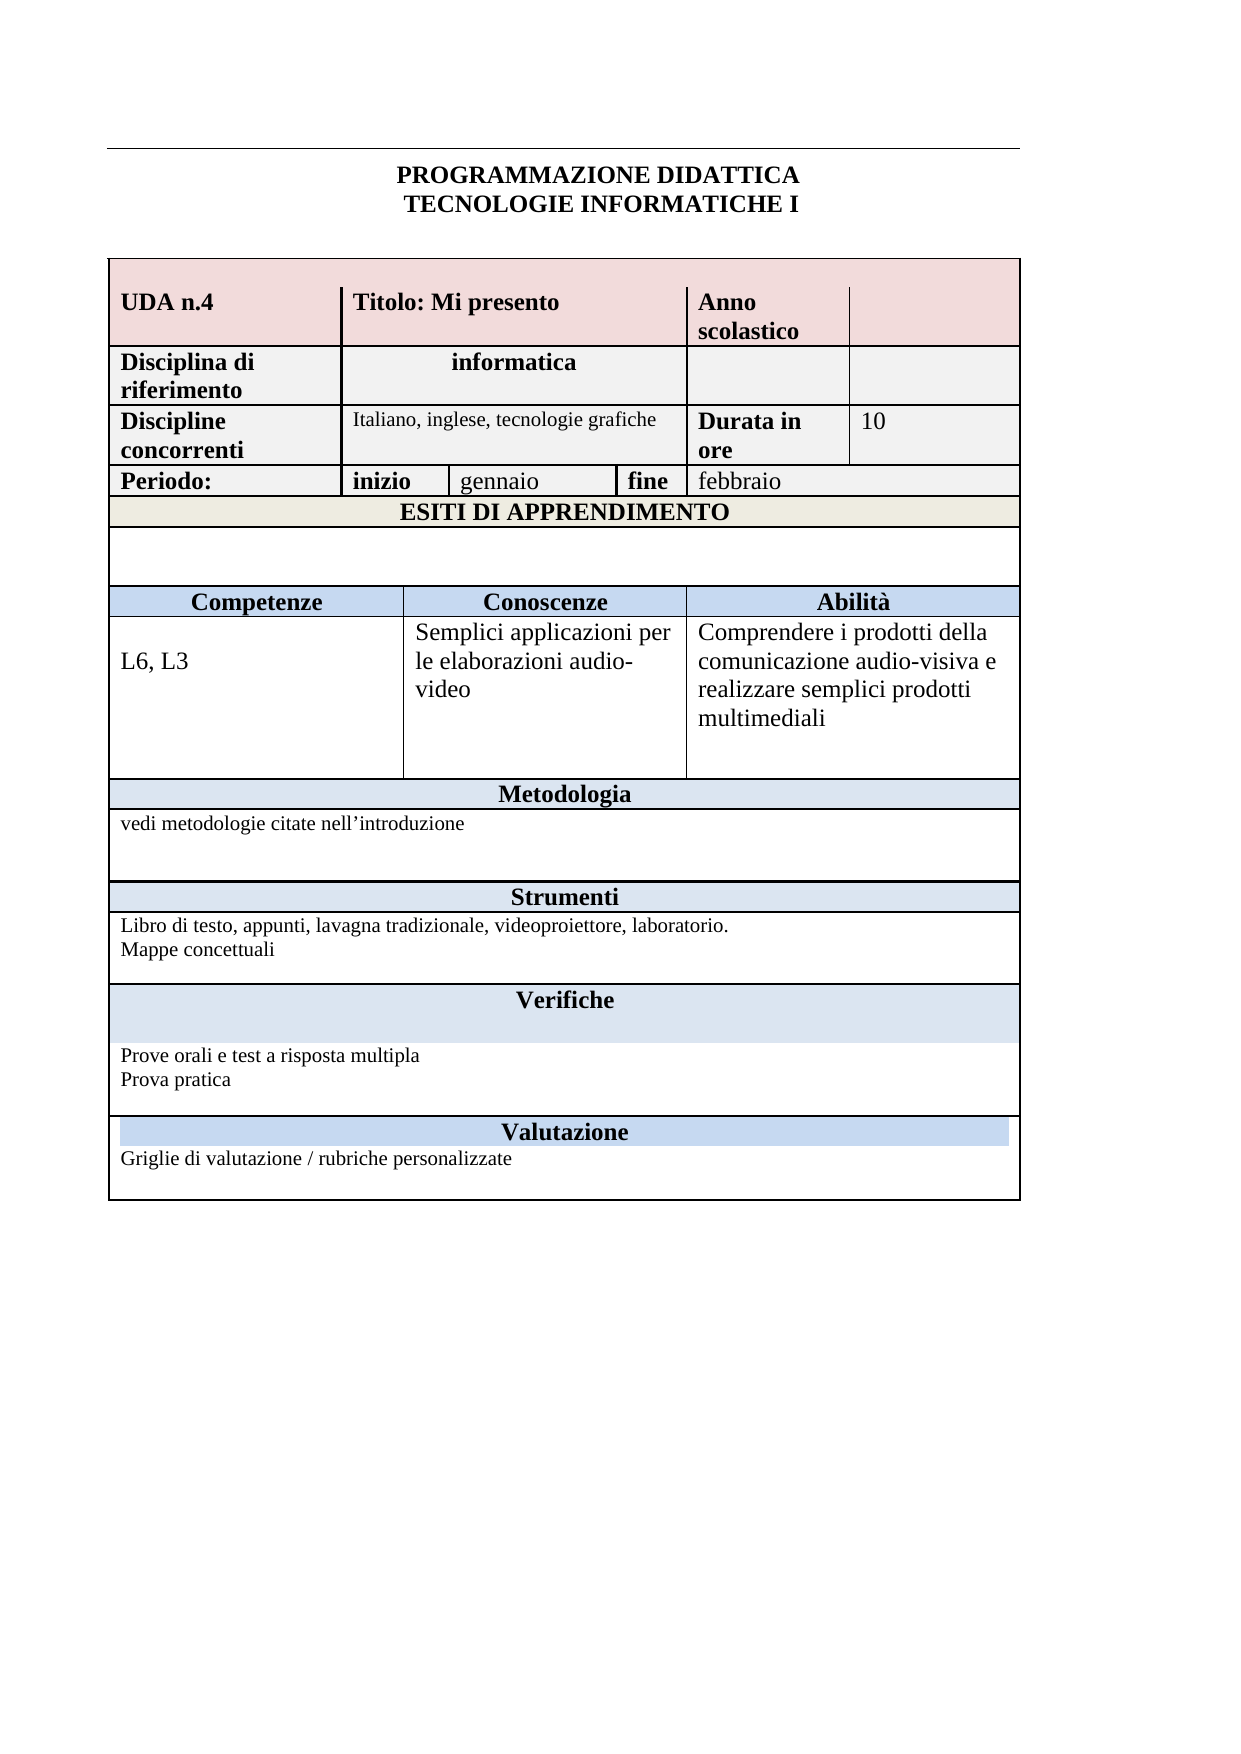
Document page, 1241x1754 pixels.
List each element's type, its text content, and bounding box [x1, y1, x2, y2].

table_cell UDA n.4 [110, 287, 340, 345]
table_cell [850, 347, 1019, 404]
table_cell Abilità [687, 587, 1019, 616]
table_cell Semplici applicazioni per le elaborazioni audio-video [404, 617, 686, 777]
table_cell Conoscenze [404, 587, 686, 616]
table_cell fine [618, 466, 686, 495]
table_cell Strumenti [110, 883, 1019, 911]
table_cell 10 [850, 406, 1019, 464]
table_cell Italiano, inglese, tecnologie grafiche [343, 406, 686, 464]
table_cell Verifiche [110, 985, 1019, 1043]
table_cell Competenze [110, 587, 403, 616]
table_cell Titolo: Mi presento [343, 287, 686, 345]
table_cell Comprendere i prodotti della comunicazione audio-visiva e realizzare semplici prodotti multimediali [687, 617, 1019, 777]
table_cell [850, 287, 1019, 345]
table_cell Prove orali e test a risposta multipla Prova pratica [110, 1043, 1019, 1115]
table_cell [110, 528, 1019, 585]
table_cell L6, L3 [110, 617, 403, 777]
table_cell Libro di testo, appunti, lavagna tradizionale, videoproiettore, laboratorio. Mappe concettuali [110, 913, 1019, 983]
table_cell informatica [343, 347, 686, 404]
table_cell gennaio [450, 466, 615, 495]
table_cell [688, 347, 849, 404]
table_cell Disciplina di riferimento [110, 347, 340, 404]
table_cell Discipline concorrenti [110, 406, 340, 464]
table_cell inizio [343, 466, 448, 495]
table_cell Metodologia [110, 780, 1019, 808]
table_cell Periodo: [110, 466, 340, 495]
table_cell [110, 259, 1019, 287]
table_cell Anno scolastico [688, 287, 849, 345]
table_header PROGRAMMAZIONE DIDATTICA TECNOLOGIE INFORMATICHE I [107, 149, 1020, 257]
table_cell Valutazione Griglie di valutazione / rubriche personalizzate [110, 1117, 1019, 1198]
table_cell ESITI DI APPRENDIMENTO [110, 497, 1019, 526]
table_cell Durata in ore [688, 406, 849, 464]
table_cell febbraio [688, 466, 1019, 495]
table_cell vedi metodologie citate nell’introduzione [110, 810, 1019, 880]
